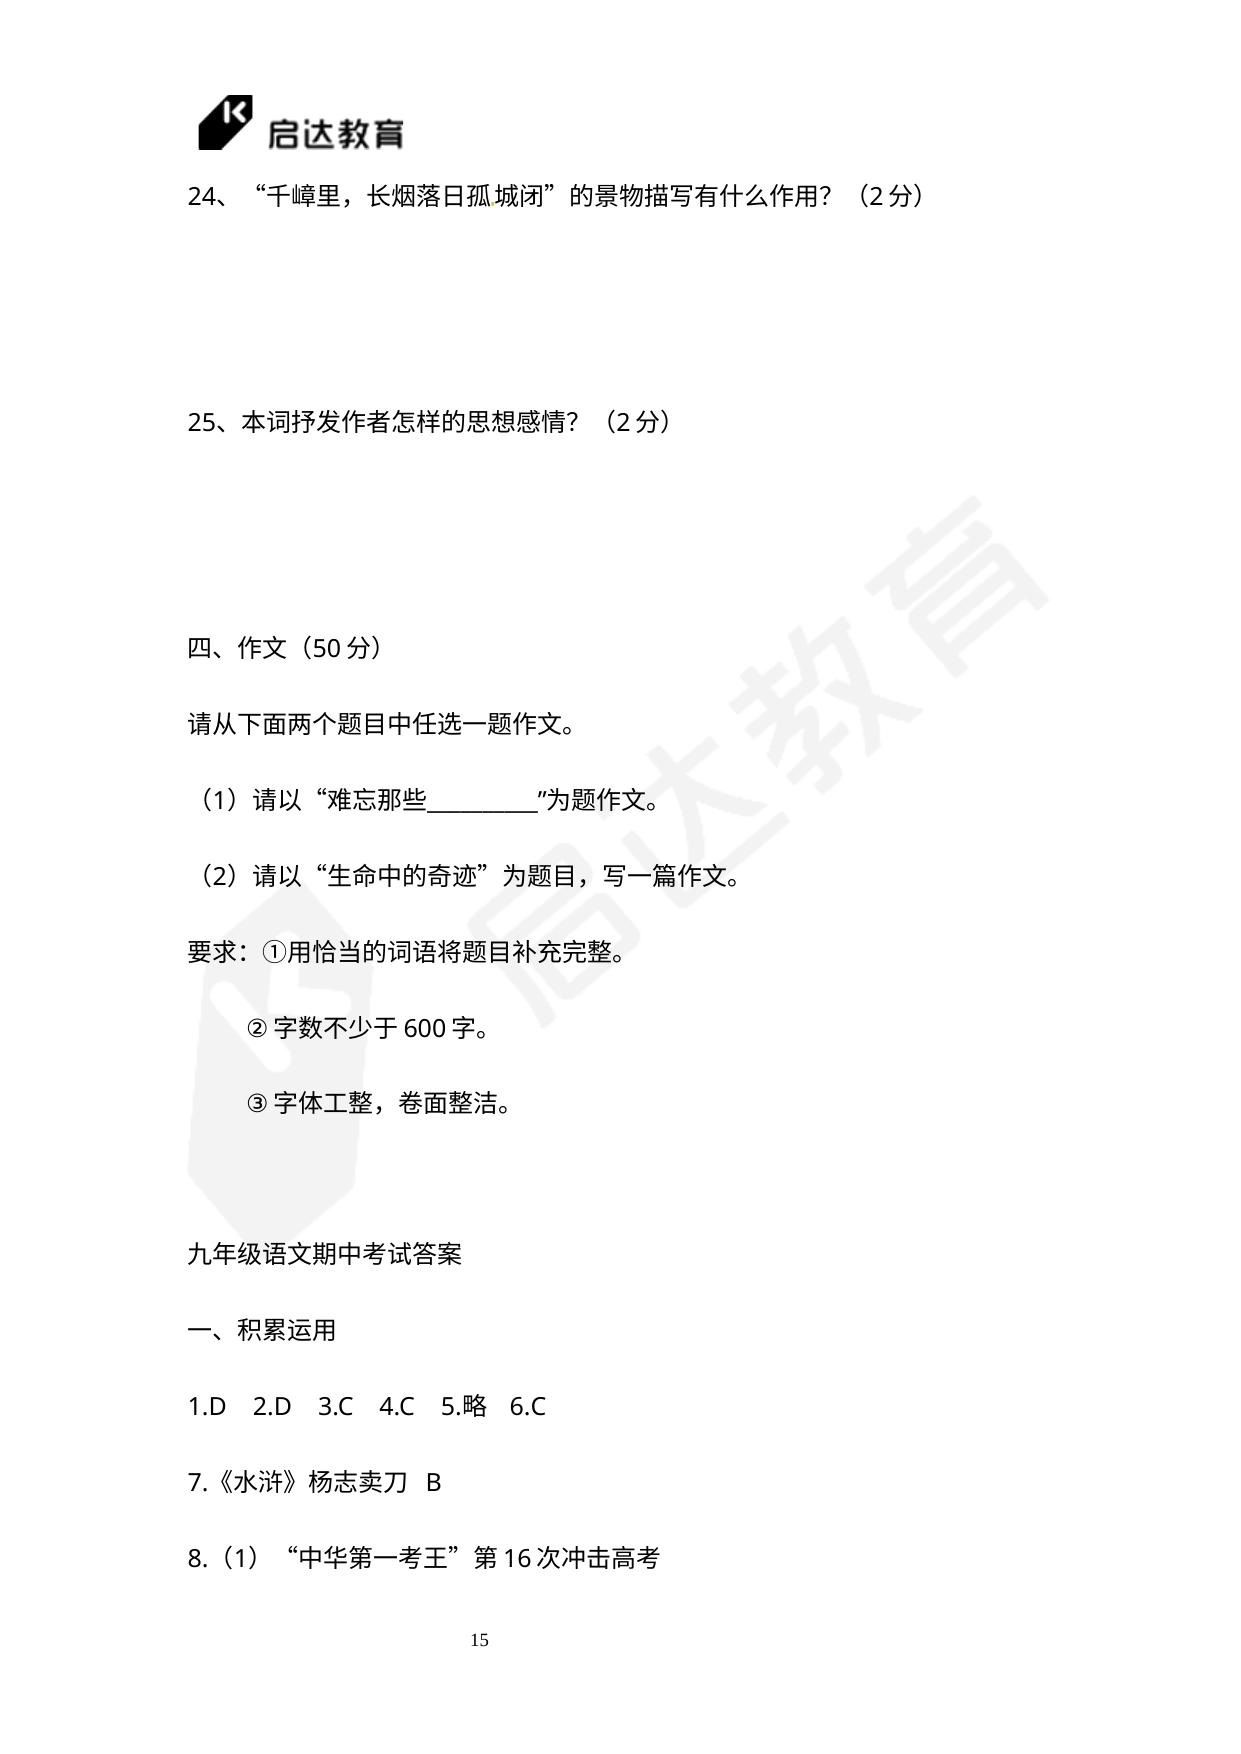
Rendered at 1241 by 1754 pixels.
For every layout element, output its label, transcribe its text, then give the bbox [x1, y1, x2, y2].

text ③字体工整，卷面整洁。 [187, 1069, 1053, 1134]
text 九年级语文期中考试答案 [187, 1221, 1053, 1286]
text 四、作文（50分） [187, 614, 1053, 679]
text 请从下面两个题目中任选一题作文。 [187, 690, 1053, 755]
text （2）请以“生命中的奇迹”为题目，写一篇作文。 [187, 842, 1053, 907]
text ②字数不少于600字。 [187, 994, 1053, 1059]
text 一、积累运用 [187, 1296, 1053, 1361]
text （1）请以“难忘那些__________”为题作文。 [187, 766, 1053, 831]
text 7.《水浒》杨志卖刀 B [187, 1448, 1053, 1513]
text 要求：①用恰当的词语将题目补充完整。 [187, 918, 1053, 983]
text 24、“千嶂里，长烟落日孤城闭”的景物描写有什么作用？（2分） [187, 162, 1053, 227]
text 25、本词抒发作者怎样的思想感情？（2分） [187, 388, 1053, 453]
text 1.D 2.D 3.C 4.C 5.略 6.C [187, 1372, 1053, 1437]
picture [198, 95, 404, 150]
text 8.（1）“中华第一考王”第16次冲击高考 [187, 1524, 1053, 1589]
